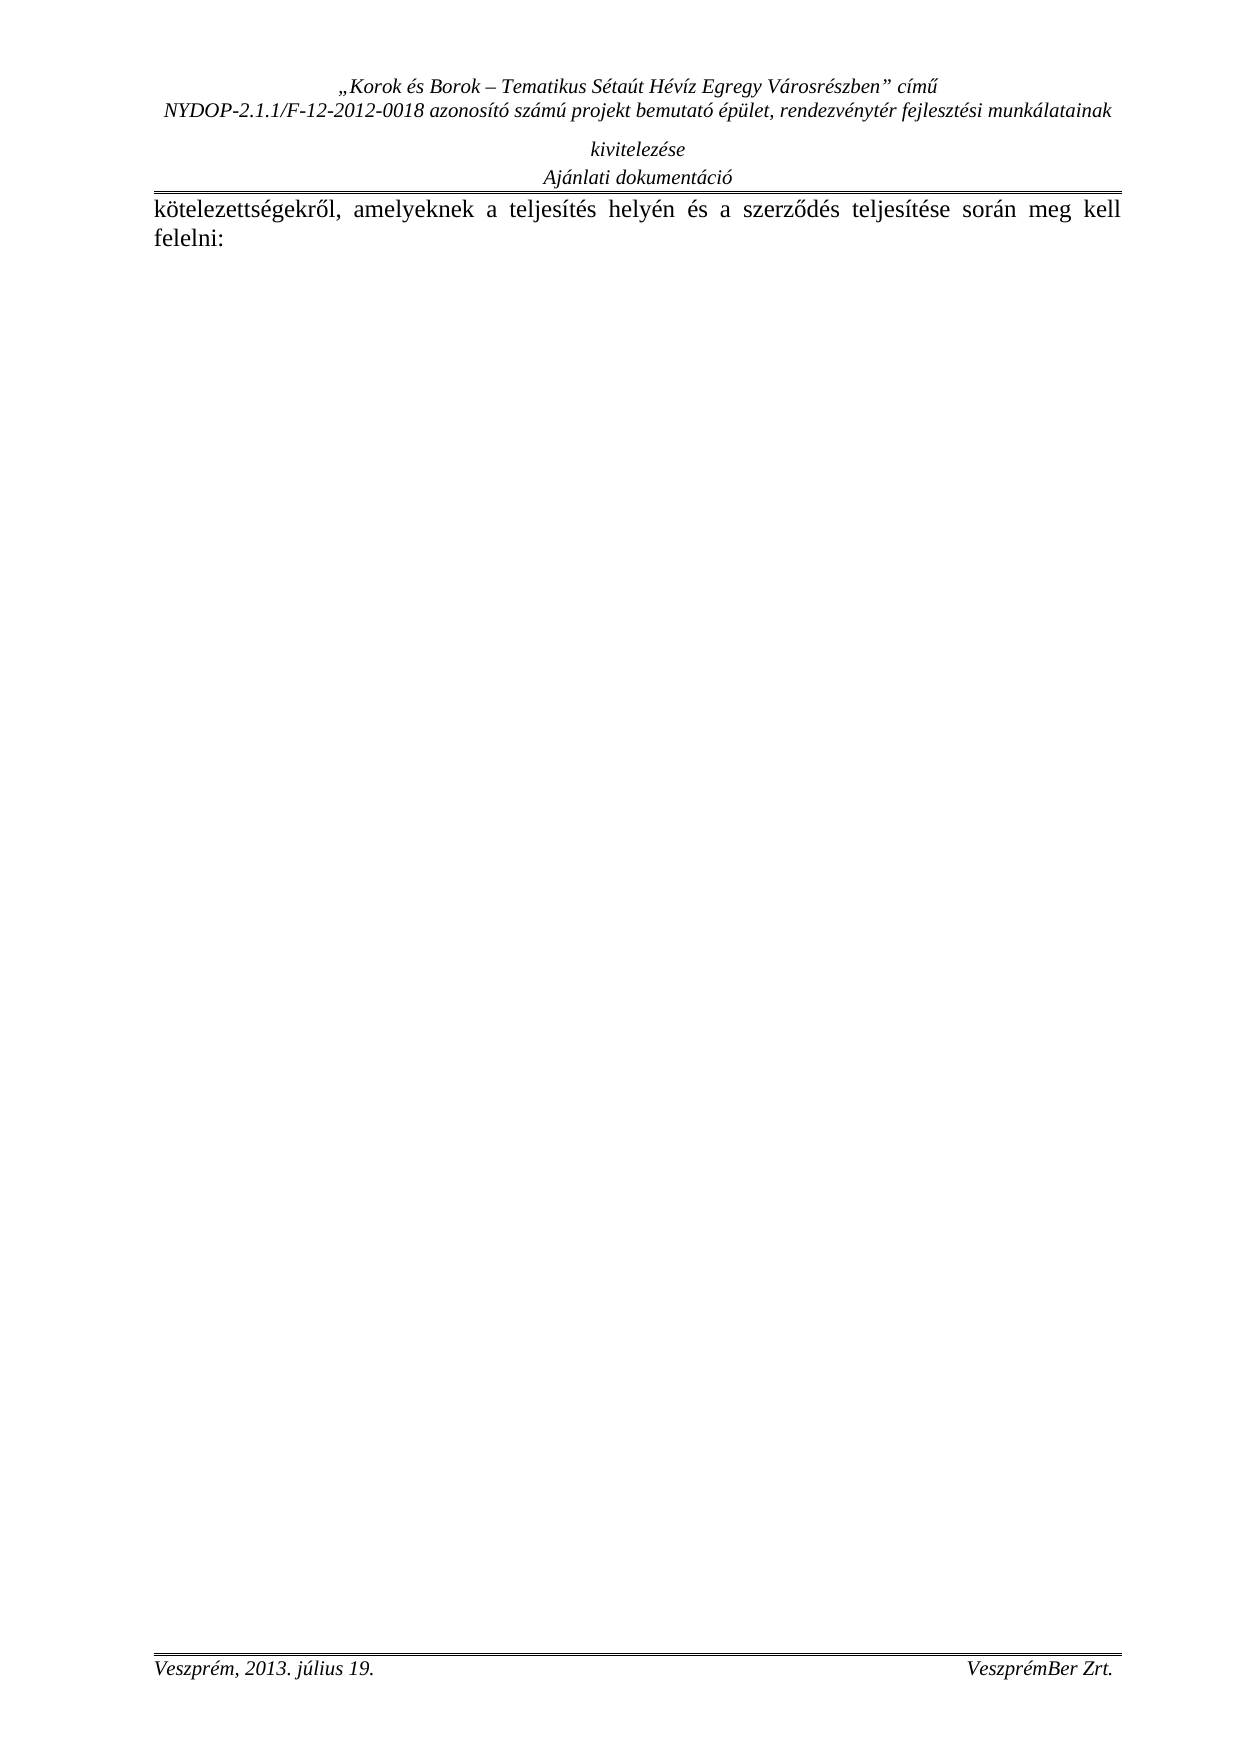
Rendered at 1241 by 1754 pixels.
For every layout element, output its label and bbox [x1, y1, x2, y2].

text [153, 194, 1122, 252]
